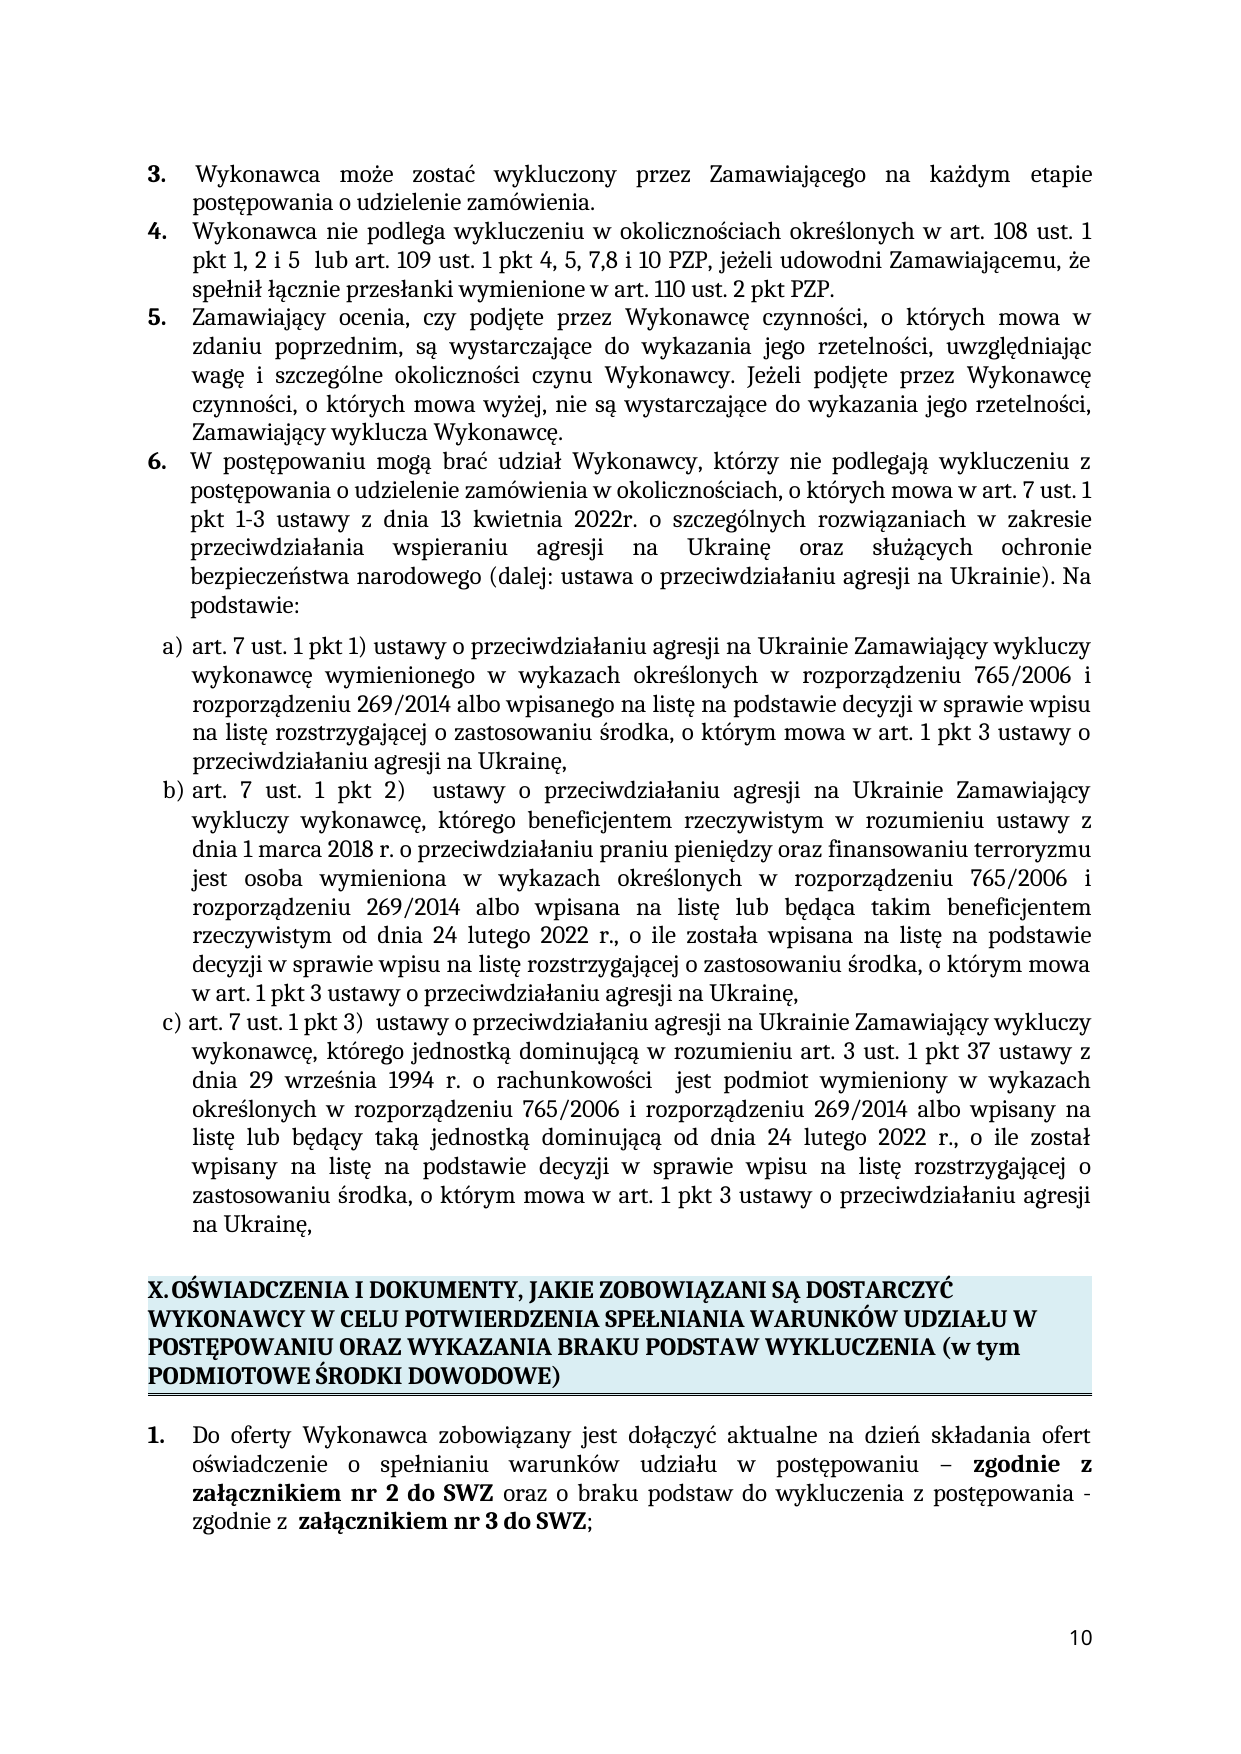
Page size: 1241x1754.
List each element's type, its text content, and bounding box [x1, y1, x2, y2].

list art. 7 ust. 1 pkt 1) ustawy o przeciwdziałaniu agresji na Ukrainie Zamawiający wykluczy wykonawcę wymienionego w wykazach określonych w rozporządzeniu 765/2006 i rozporządzeniu 269/2014 albo wpisanego na listę na podstawie decyzji w sprawie wpisu na listę rozstrzygającej o zastosowaniu środka, o którym mowa w art. 1 pkt 3 ustawy o przeciwdziałaniu agresji na Ukrainę, [162, 632, 1092, 776]
text c) art. 7 ust. 1 pkt 3) ustawy o przeciwdziałaniu agresji na Ukrainie Zamawiający wykluczy wykonawcę, którego jednostką dominującą w rozumieniu art. 3 ust. 1 pkt 37 ustawy z dnia 29 września 1994 r. o rachunkowości jest podmiot wymieniony w wykazach określonych w rozporządzeniu 765/2006 i rozporządzeniu 269/2014 albo wpisany na listę lub będący taką jednostką dominującą od dnia 24 lutego 2022 r., o ile został wpisany na listę na podstawie decyzji w sprawie wpisu na listę rozstrzygającej o zastosowaniu środka, o którym mowa w art. 1 pkt 3 ustawy o przeciwdziałaniu agresji na Ukrainę, [162, 1007, 1092, 1238]
list Zamawiający ocenia, czy podjęte przez Wykonawcę czynności, o których mowa w zdaniu poprzednim, są wystarczające do wykazania jego rzetelności, uwzględniając wagę i szczególne okoliczności czynu Wykonawcy. Jeżeli podjęte przez Wykonawcę czynności, o których mowa wyżej, nie są wystarczające do wykazania jego rzetelności, Zamawiający wyklucza Wykonawcę. [148, 303, 1092, 447]
text 6. W postępowaniu mogą brać udział Wykonawcy, którzy nie podlegają wykluczeniu z postępowania o udzielenie zamówienia w okolicznościach, o których mowa w art. 7 ust. 1 pkt 1-3 ustawy z dnia 13 kwietnia 2022r. o szczególnych rozwiązaniach w zakresie przeciwdziałania wspieraniu agresji na Ukrainę oraz służących ochronie bezpieczeństwa narodowego (dalej: ustawa o przeciwdziałaniu agresji na Ukrainie). Na podstawie: [148, 447, 1092, 619]
list Wykonawca nie podlega wykluczeniu w okolicznościach określonych w art. 108 ust. 1 pkt 1, 2 i 5 lub art. 109 ust. 1 pkt 4, 5, 7,8 i 10 PZP, jeżeli udowodni Zamawiającemu, że spełnił łącznie przesłanki wymienione w art. 110 ust. 2 pkt PZP. [148, 217, 1092, 303]
text X. OŚWIADCZENIA I DOKUMENTY, JAKIE ZOBOWIĄZANI SĄ DOSTARCZYĆ WYKONAWCY W CELU POTWIERDZENIA SPEŁNIANIA WARUNKÓW UDZIAŁU W POSTĘPOWANIU ORAZ WYKAZANIA BRAKU PODSTAW WYKLUCZENIA (w tym PODMIOTOWE ŚRODKI DOWODOWE) [148, 1276, 1092, 1393]
text 3. Wykonawca może zostać wykluczony przez Zamawiającego na każdym etapie postępowania o udzielenie zamówienia. [148, 159, 1092, 217]
list art. 7 ust. 1 pkt 2) ustawy o przeciwdziałaniu agresji na Ukrainie Zamawiający wykluczy wykonawcę, którego beneficjentem rzeczywistym w rozumieniu ustawy z dnia 1 marca 2018 r. o przeciwdziałaniu praniu pieniędzy oraz finansowaniu terroryzmu jest osoba wymieniona w wykazach określonych w rozporządzeniu 765/2006 i rozporządzeniu 269/2014 albo wpisana na listę lub będąca takim beneficjentem rzeczywistym od dnia 24 lutego 2022 r., o ile została wpisana na listę na podstawie decyzji w sprawie wpisu na listę rozstrzygającej o zastosowaniu środka, o którym mowa w art. 1 pkt 3 ustawy o przeciwdziałaniu agresji na Ukrainę, [162, 776, 1092, 1007]
text 1. Do oferty Wykonawca zobowiązany jest dołączyć aktualne na dzień składania ofert oświadczenie o spełnianiu warunków udziału w postępowaniu – zgodnie z załącznikiem nr 2 do SWZ oraz o braku podstaw do wykluczenia z postępowania - zgodnie z załącznikiem nr 3 do SWZ; [148, 1421, 1092, 1536]
